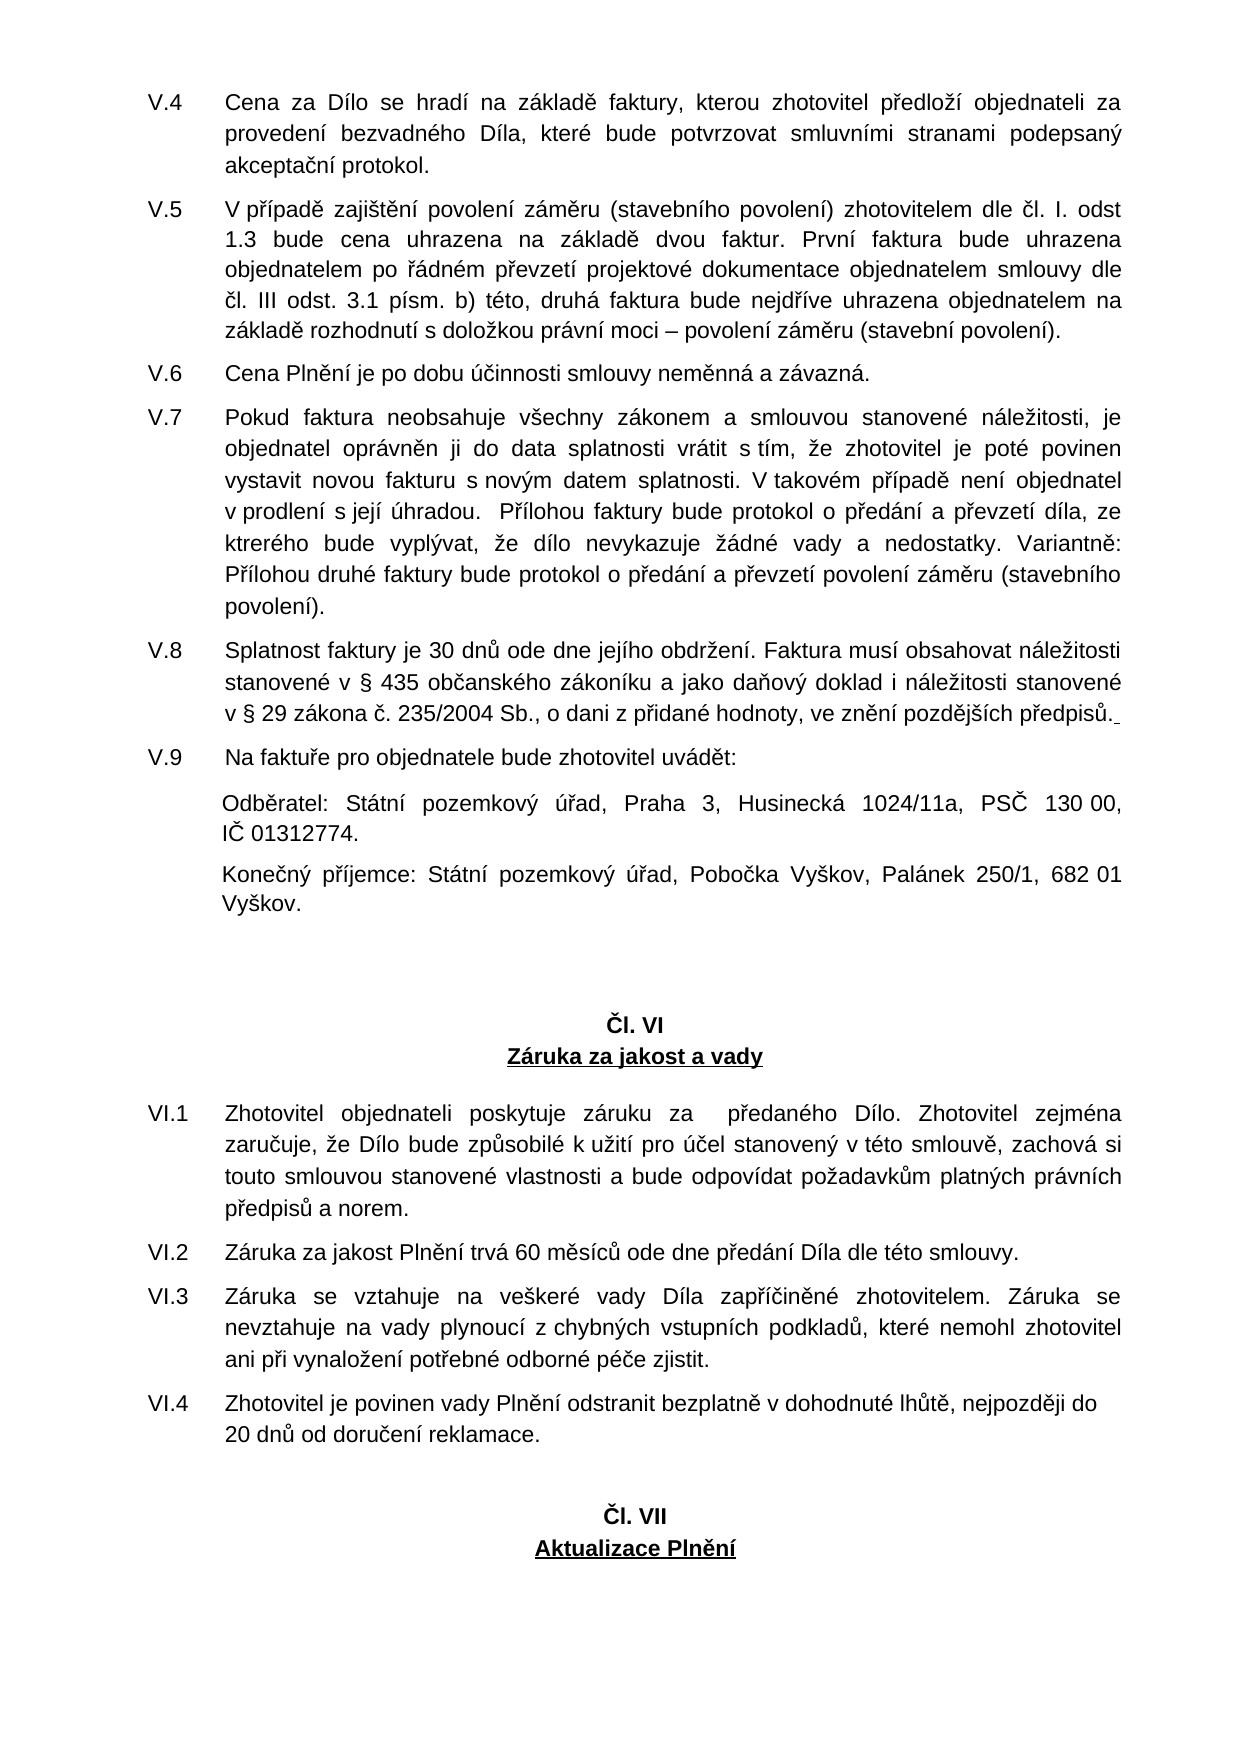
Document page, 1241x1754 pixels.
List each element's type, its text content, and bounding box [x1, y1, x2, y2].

list V případě zajištění povolení záměru (stavebního povolení) zhotovitelem dle čl. I. odst 1.3 bude cena uhrazena na základě dvou faktur. První faktura bude uhrazena objednatelem po řádném převzetí projektové dokumentace objednatelem smlouvy dle čl. III odst. 3.1 písm. b) této, druhá faktura bude nejdříve uhrazena objednatelem na základě rozhodnutí s doložkou právní moci – povolení záměru (stavební povolení). [148, 196, 1122, 343]
text Konečný příjemce: Státní pozemkový úřad, Pobočka Vyškov, Palánek 250/1, 682 01 Vyškov. [222, 859, 1122, 918]
text Záruka za jakost a vady [148, 1012, 1122, 1069]
list Splatnost faktury je 30 dnů ode dne jejího obdržení. Faktura musí obsahovat náležitosti stanovené v § 435 občanského zákoníku a jako daňový doklad i náležitosti stanovené v § 29 zákona č. 235/2004 Sb., o dani z přidané hodnoty, ve znění pozdějších předpisů. [148, 637, 1122, 727]
list Na faktuře pro objednatele bude zhotovitel uvádět: [148, 744, 1122, 771]
list Cena za Dílo se hradí na základě faktury, kterou zhotovitel předloží objednateli za provedení bezvadného Díla, které bude potvrzovat smluvními stranami podepsaný akceptační protokol. [148, 89, 1122, 178]
list Pokud faktura neobsahuje všechny zákonem a smlouvou stanovené náležitosti, je objednatel oprávněn ji do data splatnosti vrátit s tím, že zhotovitel je poté povinen vystavit novou fakturu s novým datem splatnosti. V takovém případě není objednatel v prodlení s její úhradou. Přílohou faktury bude protokol o předání a převzetí díla, ze ktrerého bude vyplývat, že dílo nevykazuje žádné vady a nedostatky. Variantně: Přílohou druhé faktury bude protokol o předání a převzetí povolení záměru (stavebního povolení). [148, 403, 1122, 619]
list Zhotovitel je povinen vady Plnění odstranit bezplatně v dohodnuté lhůtě, nejpozději do 20 dnů od doručení reklamace. [148, 1390, 1122, 1448]
list Záruka se vztahuje na veškeré vady Díla zapříčiněné zhotovitelem. Záruka se nevztahuje na vady plynoucí z chybných vstupních podkladů, které nemohl zhotovitel ani při vynaložení potřebné odborné péče zjistit. [148, 1283, 1122, 1372]
list Záruka za jakost Plnění trvá 60 měsíců ode dne předání Díla dle této smlouvy. [148, 1238, 1122, 1265]
list Cena Plnění je po dobu účinnosti smlouvy neměnná a závazná. [148, 359, 1122, 386]
list Zhotovitel objednateli poskytuje záruku za předaného Dílo. Zhotovitel zejména zaručuje, že Dílo bude způsobilé k užití pro účel stanovený v této smlouvě, zachová si touto smlouvou stanovené vlastnosti a bude odpovídat požadavkům platných právních předpisů a norem. [148, 1100, 1122, 1221]
text Odběratel: Státní pozemkový úřad, Praha 3, Husinecká 1024/11a, PSČ 130 00, IČ 01312774. [222, 788, 1122, 847]
list Aktualizace Plnění [148, 1534, 1122, 1561]
